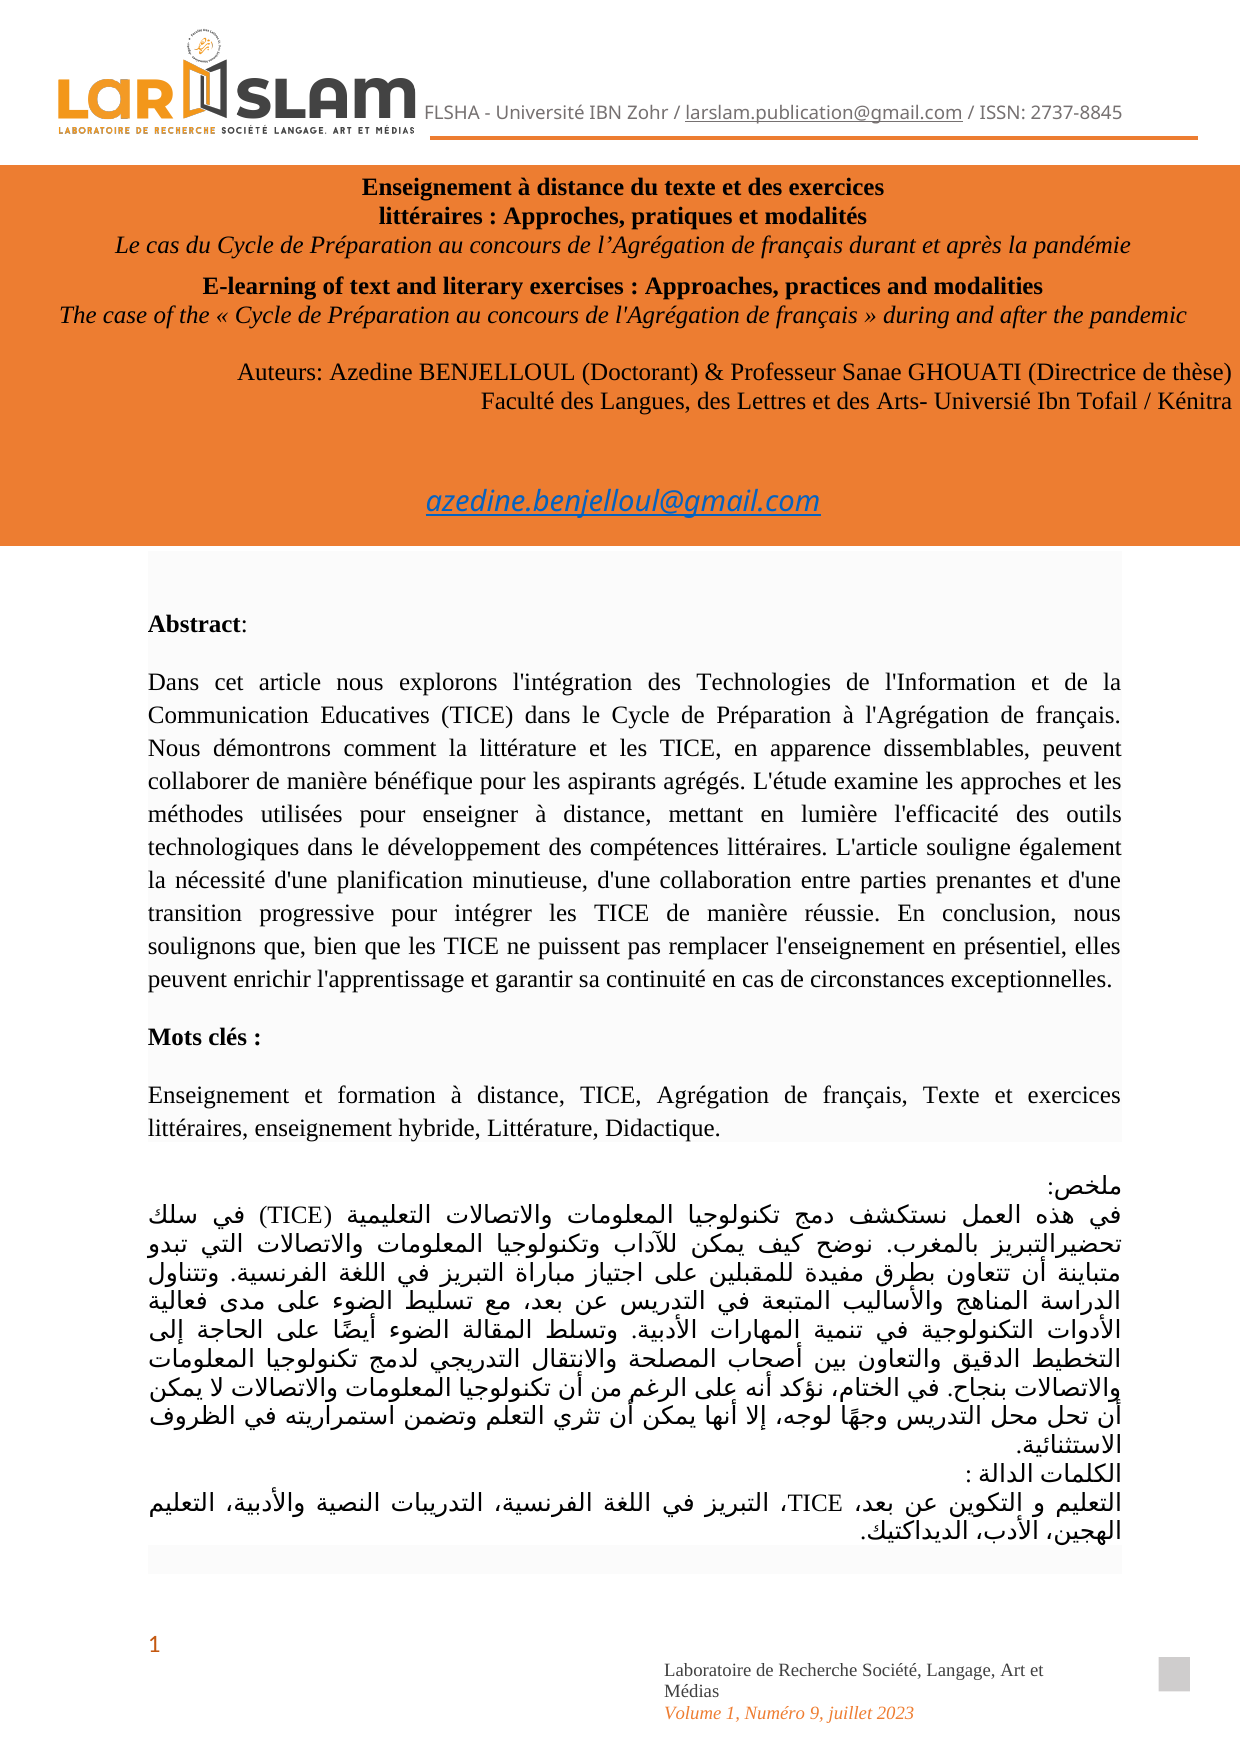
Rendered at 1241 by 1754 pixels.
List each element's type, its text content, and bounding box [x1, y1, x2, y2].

text Abstract: [148, 609, 1122, 638]
text الكلمات الدالة : [148, 1459, 1122, 1488]
picture [44, 15, 422, 147]
text التعليم و التكوين عن بعد، TICE، التبريز في اللغة الفرنسية، التدريبات النصية والأدبية، التعليم الهجين، الأدب، الديداكتيك. [148, 1488, 1122, 1545]
text ملخص: [148, 1171, 1122, 1200]
text في هذه العمل نستكشف دمج تكنولوجيا المعلومات والاتصالات التعليمية (TICE) في سلك تحضيرالتبريز بالمغرب. نوضح كيف يمكن للآداب وتكنولوجيا المعلومات والاتصالات التي تبدو متباينة أن تتعاون بطرق مفيدة للمقبلين على اجتياز مباراة التبريز في اللغة الفرنسية. وتتناول الدراسة المناهج والأساليب المتبعة في التدريس عن بعد، مع تسليط الضوء على مدى فعالية الأدوات التكنولوجية في تنمية المهارات الأدبية. وتسلط المقالة الضوء أيضًا على الحاجة إلى التخطيط الدقيق والتعاون بين أصحاب المصلحة والانتقال التدريجي لدمج تكنولوجيا المعلومات والاتصالات بنجاح. في الختام، نؤكد أنه على الرغم من أن تكنولوجيا المعلومات والاتصالات لا يمكن أن تحل محل التدريس وجهًا لوجه، إلا أنها يمكن أن تثري التعلم وتضمن استمراريته في الظروف الاستثنائية. [148, 1200, 1122, 1459]
text Mots clés : [148, 1022, 1122, 1051]
text Dans cet article nous explorons l'intégration des Technologies de l'Information et de la Communication Educatives (TICE) dans le Cycle de Préparation à l'Agrégation de français. Nous démontrons comment la littérature et les TICE, en apparence dissemblables, peuvent collaborer de manière bénéfique pour les aspirants agrégés. L'étude examine les approches et les méthodes utilisées pour enseigner à distance, mettant en lumière l'efficacité des outils technologiques dans le développement des compétences littéraires. L'article souligne également la nécessité d'une planification minutieuse, d'une collaboration entre parties prenantes et d'une transition progressive pour intégrer les TICE de manière réussie. En conclusion, nous soulignons que, bien que les TICE ne puissent pas remplacer l'enseignement en présentiel, elles peuvent enrichir l'apprentissage et garantir sa continuité en cas de circonstances exceptionnelles. [148, 667, 1122, 993]
text Enseignement et formation à distance, TICE, Agrégation de français, Texte et exercices littéraires, enseignement hybride, Littérature, Didactique. [148, 1080, 1122, 1142]
